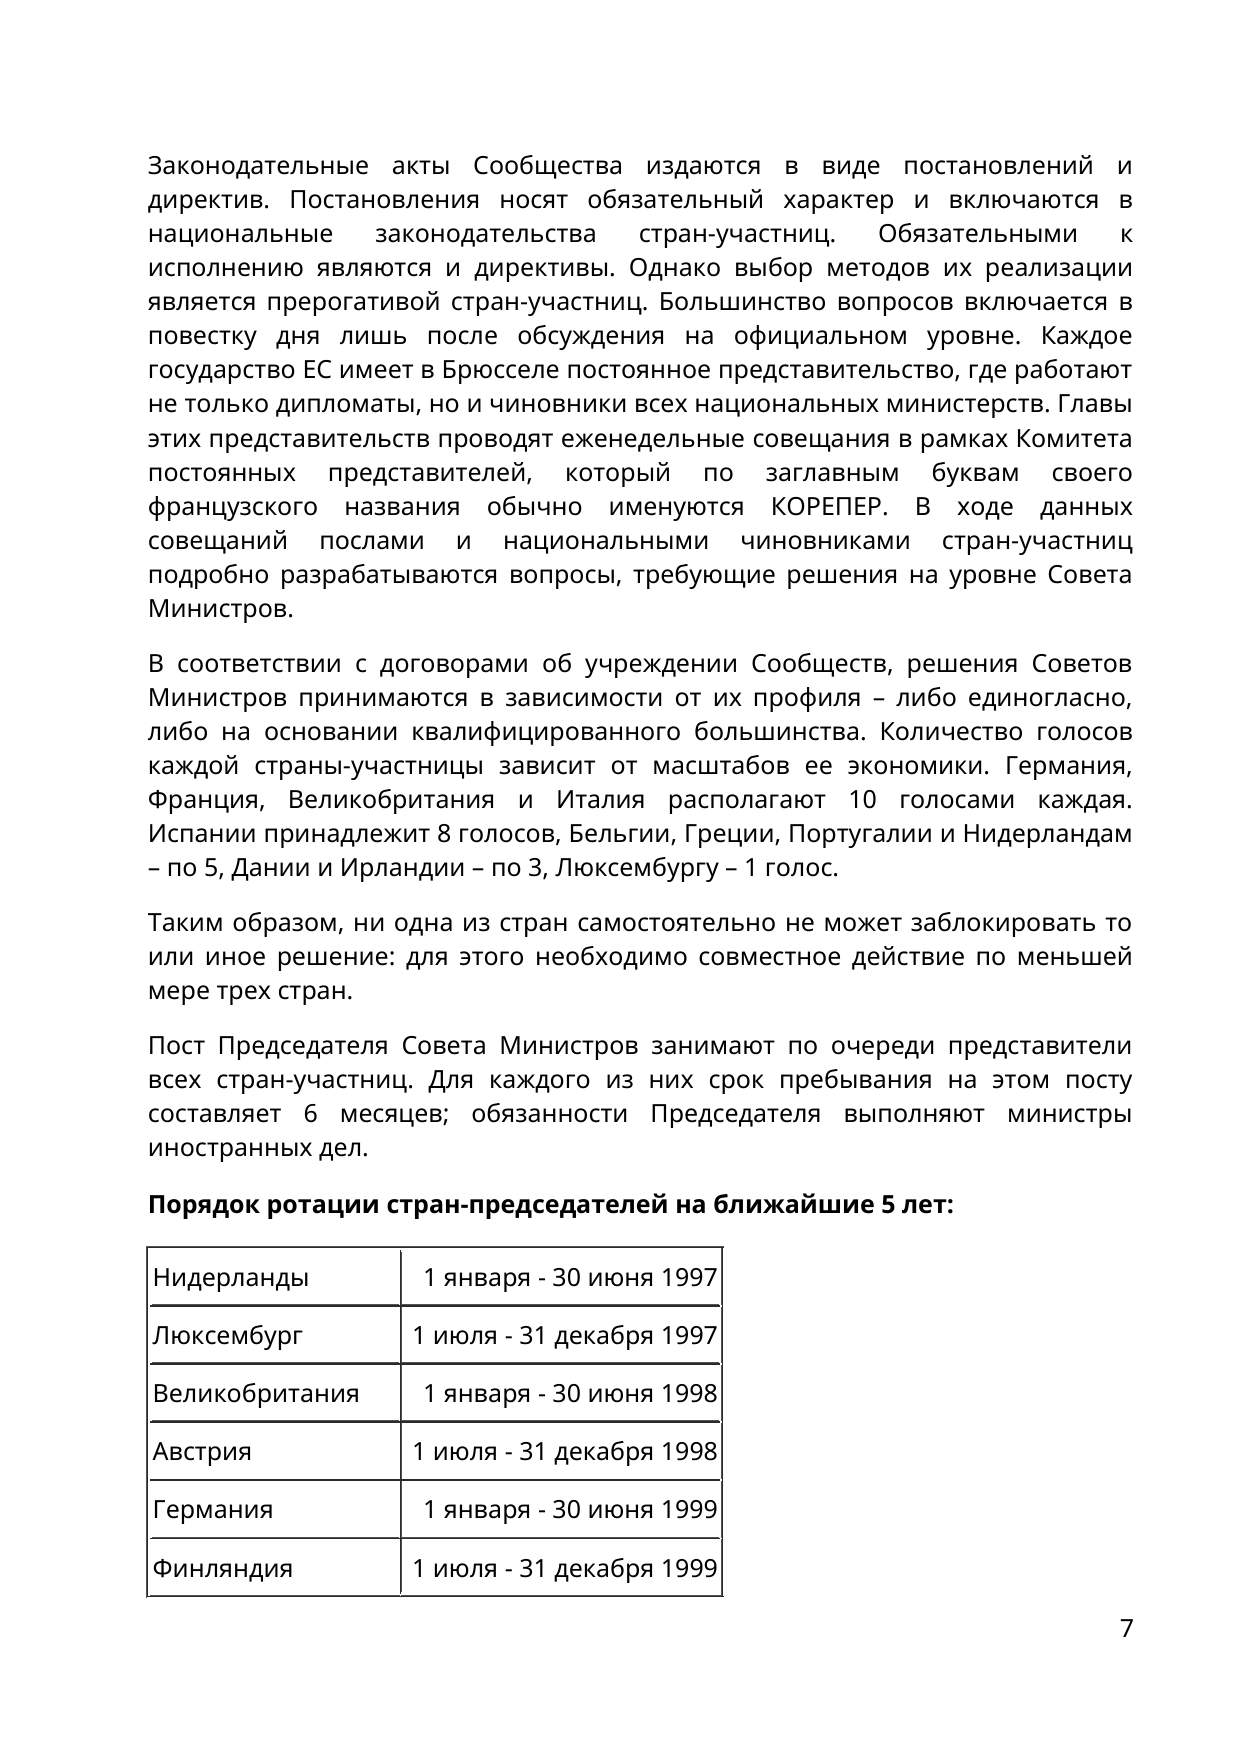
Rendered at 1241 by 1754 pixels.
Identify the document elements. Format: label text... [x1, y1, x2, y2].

text Таким образом, ни одна из стран самостоятельно не может заблокировать то или иное решение: для этого необходимо совместное действие по меньшей мере трех стран. [148, 905, 1134, 1007]
table_cell 1 июля - 31 декабря 1999 [401, 1537, 722, 1595]
text Порядок ротации стран-председателей на ближайшие 5 лет: [148, 1187, 1134, 1221]
table_cell Великобритания [150, 1365, 399, 1420]
table_header Нидерланды [150, 1248, 401, 1304]
table_cell 1 июля - 31 декабря 1998 [402, 1420, 722, 1478]
table_cell 1 января - 30 июня 1998 [402, 1362, 722, 1420]
table_cell Финляндия [148, 1537, 401, 1595]
table_cell Австрия [150, 1423, 399, 1478]
text В соответствии с договорами об учреждении Сообществ, решения Советов Министров принимаются в зависимости от их профиля – либо единогласно, либо на основании квалифицированного большинства. Количество голосов каждой страны-участницы зависит от масштабов ее экономики. Германия, Франция, Великобритания и Италия располагают 10 голосами каждая. Испании принадлежит 8 голосов, Бельгии, Греции, Португалии и Нидерландам – по 5, Дании и Ирландии – по 3, Люксембургу – 1 голос. [148, 645, 1134, 884]
table_cell 1 июля - 31 декабря 1997 [402, 1304, 722, 1362]
text Пост Председателя Совета Министров занимают по очереди представители всех стран-участниц. Для каждого из них срок пребывания на этом посту составляет 6 месяцев; обязанности Председателя выполняют министры иностранных дел. [148, 1028, 1134, 1164]
table_header 1 января - 30 июня 1997 [401, 1249, 721, 1304]
text Законодательные акты Сообщества издаются в виде постановлений и директив. Постановления носят обязательный характер и включаются в национальные законодательства стран-участниц. Обязательными к исполнению являются и директивы. Однако выбор методов их реализации является прерогативой стран-участниц. Большинство вопросов включается в повестку дня лишь после обсуждения на официальном уровне. Каждое государство ЕС имеет в Брюсселе постоянное представительство, где работают не только дипломаты, но и чиновники всех национальных министерств. Главы этих представительств проводят еженедельные совещания в рамках Комитета постоянных представителей, который по заглавным буквам своего французского названия обычно именуются КОРЕПЕР. В ходе данных совещаний послами и национальными чиновниками стран-участниц подробно разрабатываются вопросы, требующие решения на уровне Совета Министров. [148, 148, 1134, 624]
table_cell 1 января - 30 июня 1999 [402, 1479, 722, 1537]
table_cell Люксембург [150, 1307, 399, 1362]
table_cell Германия [150, 1481, 399, 1537]
